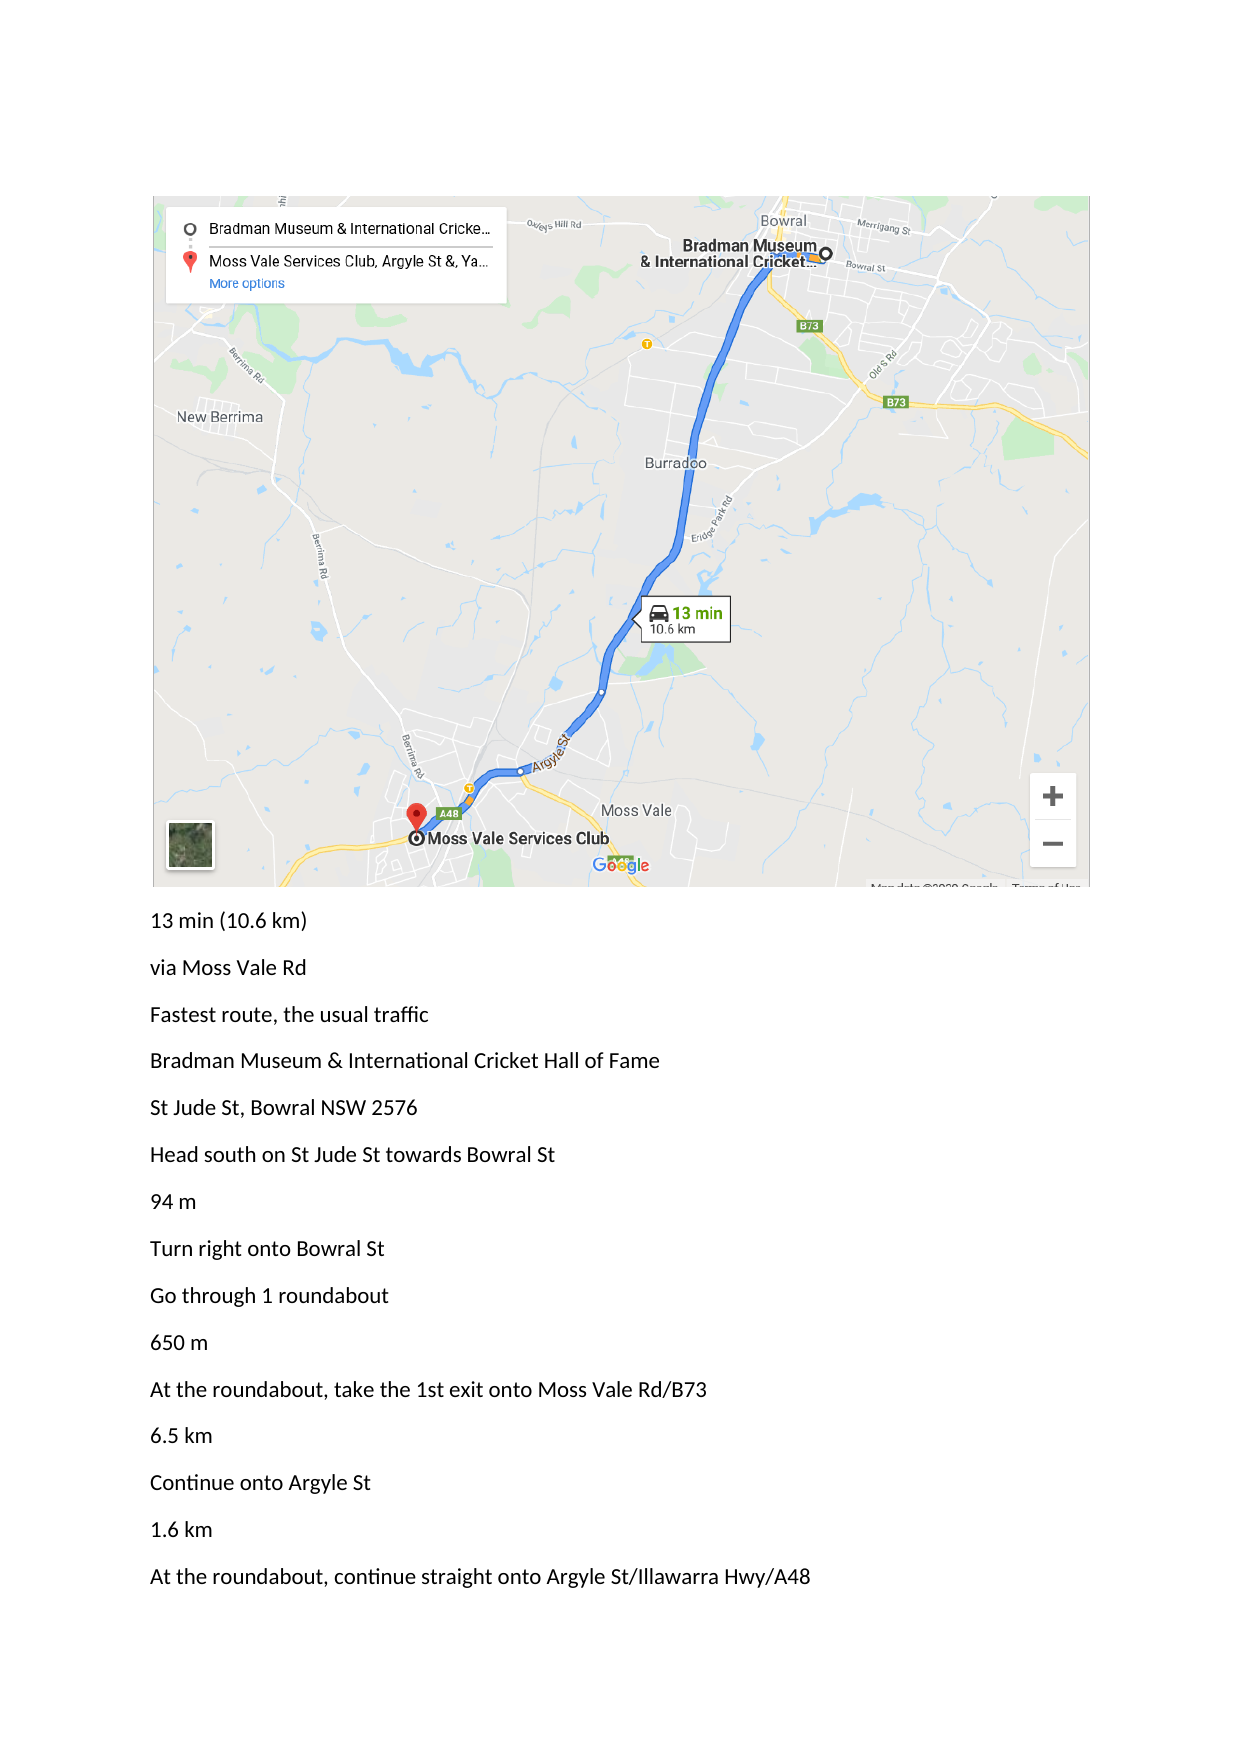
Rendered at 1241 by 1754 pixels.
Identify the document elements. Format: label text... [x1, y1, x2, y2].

text Bradman Museum & International Cricket Hall of Fame [150, 1047, 1090, 1074]
text Head south on St Jude St towards Bowral St [150, 1140, 1090, 1168]
text via Moss Vale Rd [150, 953, 1090, 981]
text Go through 1 roundabout [150, 1281, 1090, 1309]
text 1.6 km [150, 1515, 1090, 1543]
text 6.5 km [150, 1422, 1090, 1449]
text Continue onto Argyle St [150, 1468, 1090, 1496]
text 13 min (10.6 km) [150, 906, 1090, 934]
picture [150, 196, 1091, 887]
text At the roundabout, take the 1st exit onto Moss Vale Rd/B73 [150, 1375, 1090, 1403]
text 94 m [150, 1187, 1090, 1215]
text St Jude St, Bowral NSW 2576 [150, 1093, 1090, 1121]
text Turn right onto Bowral St [150, 1234, 1090, 1262]
text At the roundabout, continue straight onto Argyle St/Illawarra Hwy/A48 [150, 1562, 1090, 1590]
text Fastest route, the usual traffic [150, 1000, 1090, 1028]
text 650 m [150, 1328, 1090, 1356]
